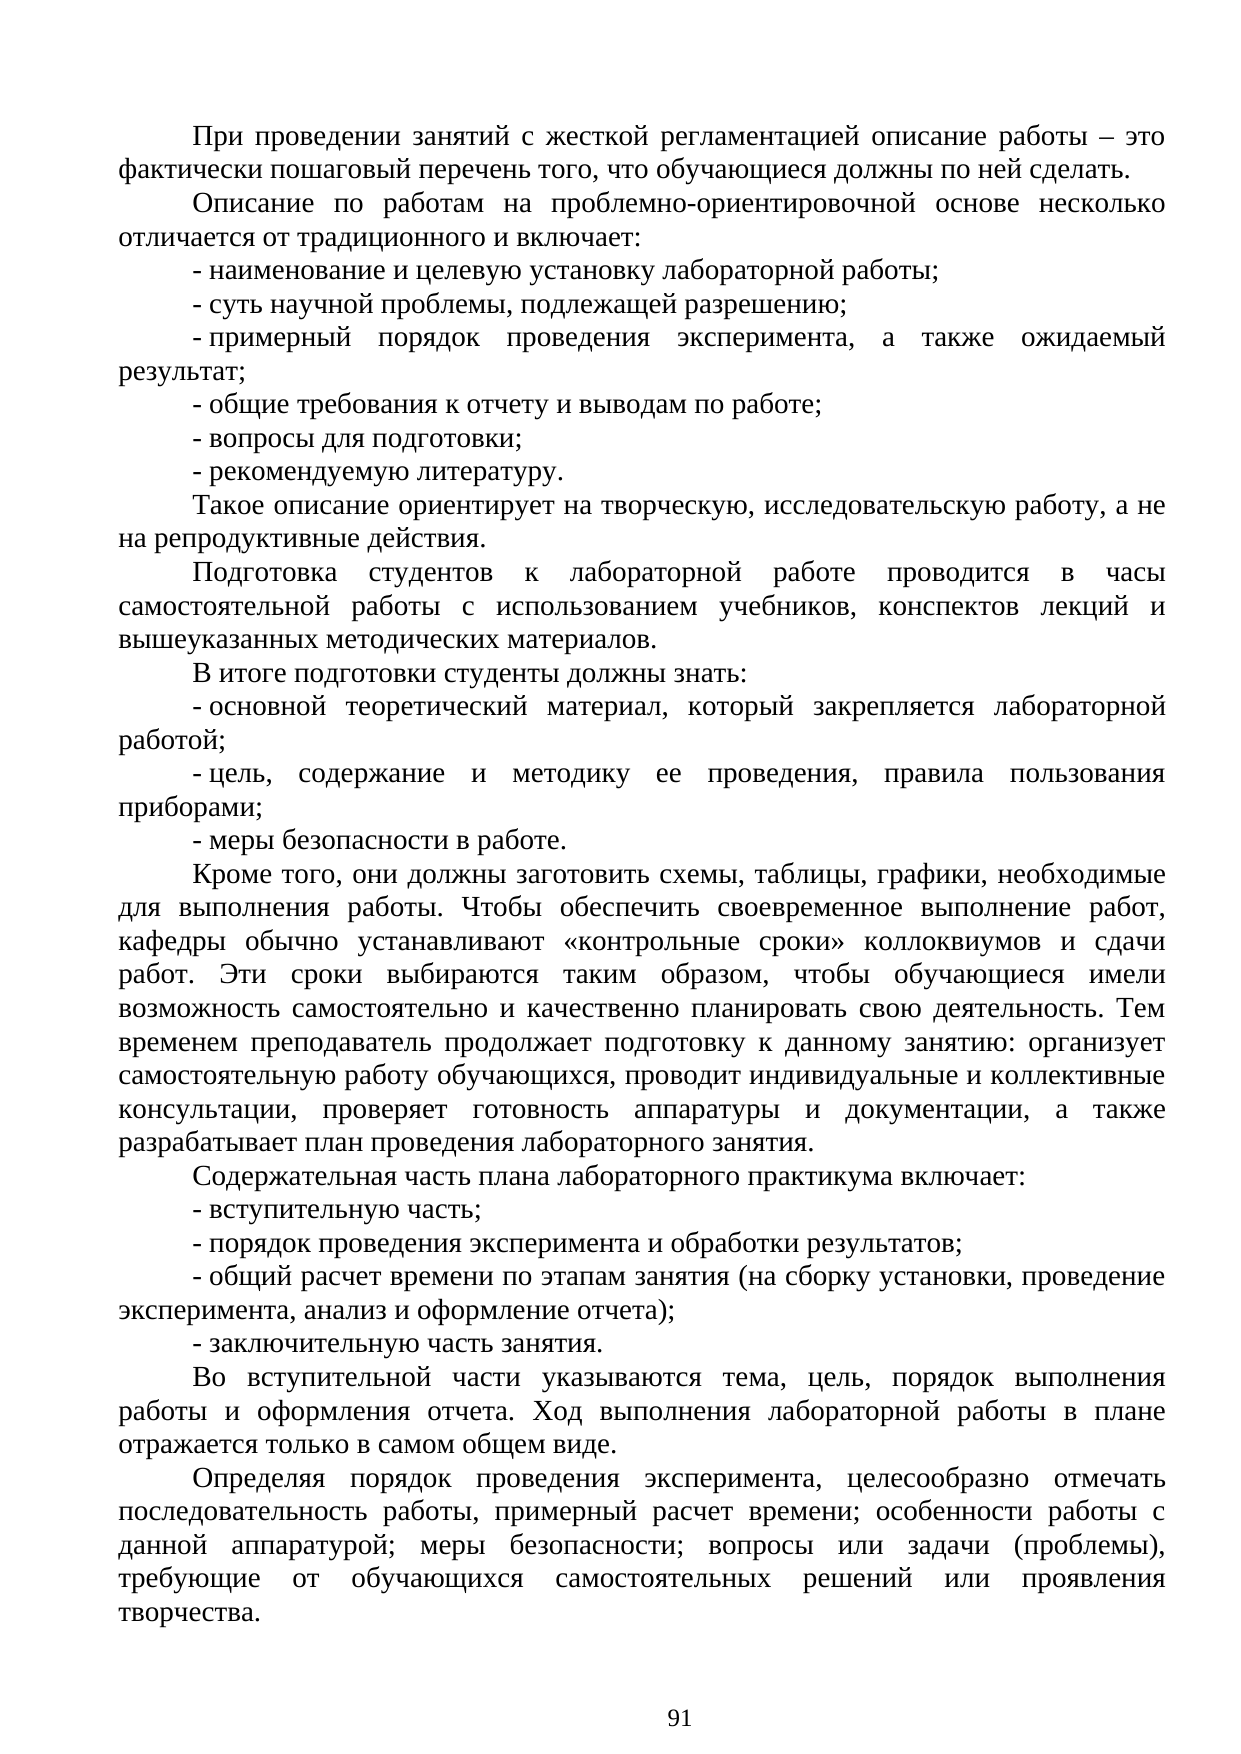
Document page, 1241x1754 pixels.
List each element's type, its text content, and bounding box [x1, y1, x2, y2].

text - основной теоретический материал, который закрепляется лабораторной работой; [118, 688, 1167, 755]
text - суть научной проблемы, подлежащей разрешению; [118, 286, 1167, 319]
text - общий расчет времени по этапам занятия (на сборку установки, проведение эксперимента, анализ и оформление отчета); [118, 1258, 1167, 1326]
text Описание по работам на проблемно-ориентировочной основе несколько отличается от традиционного и включает: [118, 185, 1167, 252]
text - заключительную часть занятия. [118, 1326, 1167, 1359]
text Во вступительной части указываются тема, цель, порядок выполнения работы и оформления отчета. Ход выполнения лабораторной работы в плане отражается только в самом общем виде. [118, 1359, 1167, 1460]
text - цель, содержание и методику ее проведения, правила пользования приборами; [118, 755, 1167, 822]
text - вступительную часть; [118, 1191, 1167, 1225]
text - порядок проведения эксперимента и обработки результатов; [118, 1225, 1167, 1258]
text - вопросы для подготовки; [118, 420, 1167, 453]
text Определяя порядок проведения эксперимента, целесообразно отмечать последовательность работы, примерный расчет времени; особенности работы с данной аппаратурой; меры безопасности; вопросы или задачи (проблемы), требующие от обучающихся самостоятельных решений или проявления творчества. [118, 1460, 1167, 1627]
text Подготовка студентов к лабораторной работе проводится в часы самостоятельной работы с использованием учебников, конспектов лекций и вышеуказанных методических материалов. [118, 554, 1167, 655]
text - общие требования к отчету и выводам по работе; [118, 386, 1167, 420]
text В итоге подготовки студенты должны знать: [118, 655, 1167, 688]
text Кроме того, они должны заготовить схемы, таблицы, графики, необходимые для выполнения работы. Чтобы обеспечить своевременное выполнение работ, кафедры обычно устанавливают «контрольные сроки» коллоквиумов и сдачи работ. Эти сроки выбираются таким образом, чтобы обучающиеся имели возможность самостоятельно и качественно планировать свою деятельность. Тем временем преподаватель продолжает подготовку к данному занятию: организует самостоятельную работу обучающихся, проводит индивидуальные и коллективные консультации, проверяет готовность аппаратуры и документации, а также разрабатывает план проведения лабораторного занятия. [118, 856, 1167, 1158]
text - наименование и целевую установку лабораторной работы; [118, 252, 1167, 286]
text При проведении занятий с жесткой регламентацией описание работы – это фактически пошаговый перечень того, что обучающиеся должны по ней сделать. [118, 118, 1167, 185]
text - меры безопасности в работе. [118, 822, 1167, 856]
text - рекомендуемую литературу. [118, 453, 1167, 487]
text Содержательная часть плана лабораторного практикума включает: [118, 1158, 1167, 1191]
text Такое описание ориентирует на творческую, исследовательскую работу, а не на репродуктивные действия. [118, 487, 1167, 554]
text - примерный порядок проведения эксперимента, а также ожидаемый результат; [118, 319, 1167, 386]
